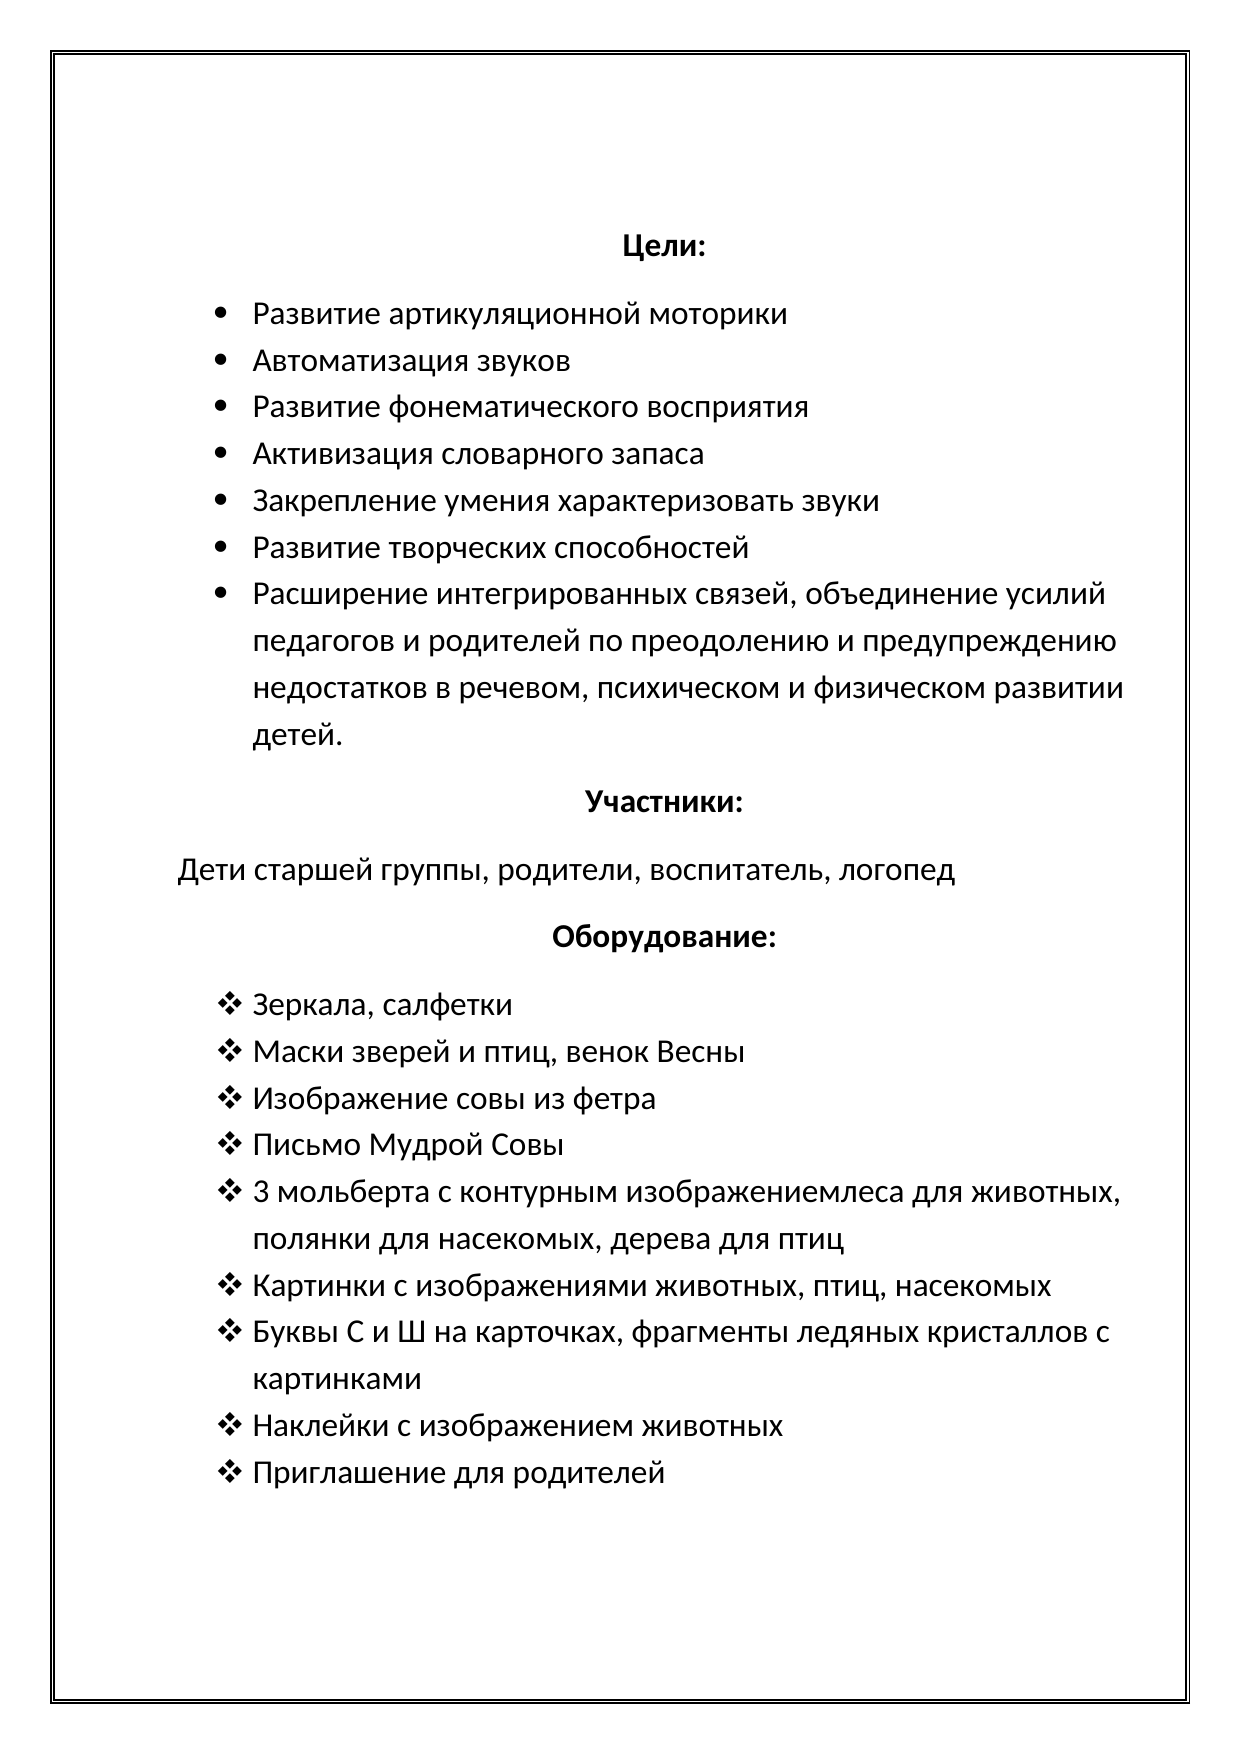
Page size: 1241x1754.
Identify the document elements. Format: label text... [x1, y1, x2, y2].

text Дети старшей группы, родители, воспитатель, логопед [177, 848, 1152, 889]
list Изображение совы из фетра [215, 1077, 1152, 1117]
list Активизация словарного запаса [215, 432, 1152, 473]
list Развитие фонематического восприятия [215, 385, 1152, 426]
list Развитие артикуляционной моторики [215, 292, 1152, 332]
list 3 мольберта с контурным изображениемлеса для животных, полянки для насекомых, дерева для птиц [215, 1170, 1152, 1258]
list Маски зверей и птиц, венок Весны [215, 1030, 1152, 1071]
list Наклейки с изображением животных [215, 1404, 1152, 1445]
list Расширение интегрированных связей, объединение усилий педагогов и родителей по преодолению и предупреждению недостатков в речевом, психическом и физическом развитии детей. [215, 572, 1152, 753]
list Письмо Мудрой Совы [215, 1123, 1152, 1164]
list Зеркала, салфетки [215, 983, 1152, 1024]
text Оборудование: [177, 916, 1152, 956]
list Автоматизация звуков [215, 338, 1152, 379]
list Приглашение для родителей [215, 1451, 1152, 1492]
list Картинки с изображениями животных, птиц, насекомых [215, 1264, 1152, 1304]
text Участники: [177, 780, 1152, 821]
list Буквы С и Ш на карточках, фрагменты ледяных кристаллов с картинками [215, 1311, 1152, 1398]
text Цели: [177, 224, 1152, 265]
list Развитие творческих способностей [215, 526, 1152, 566]
list Закрепление умения характеризовать звуки [215, 479, 1152, 519]
